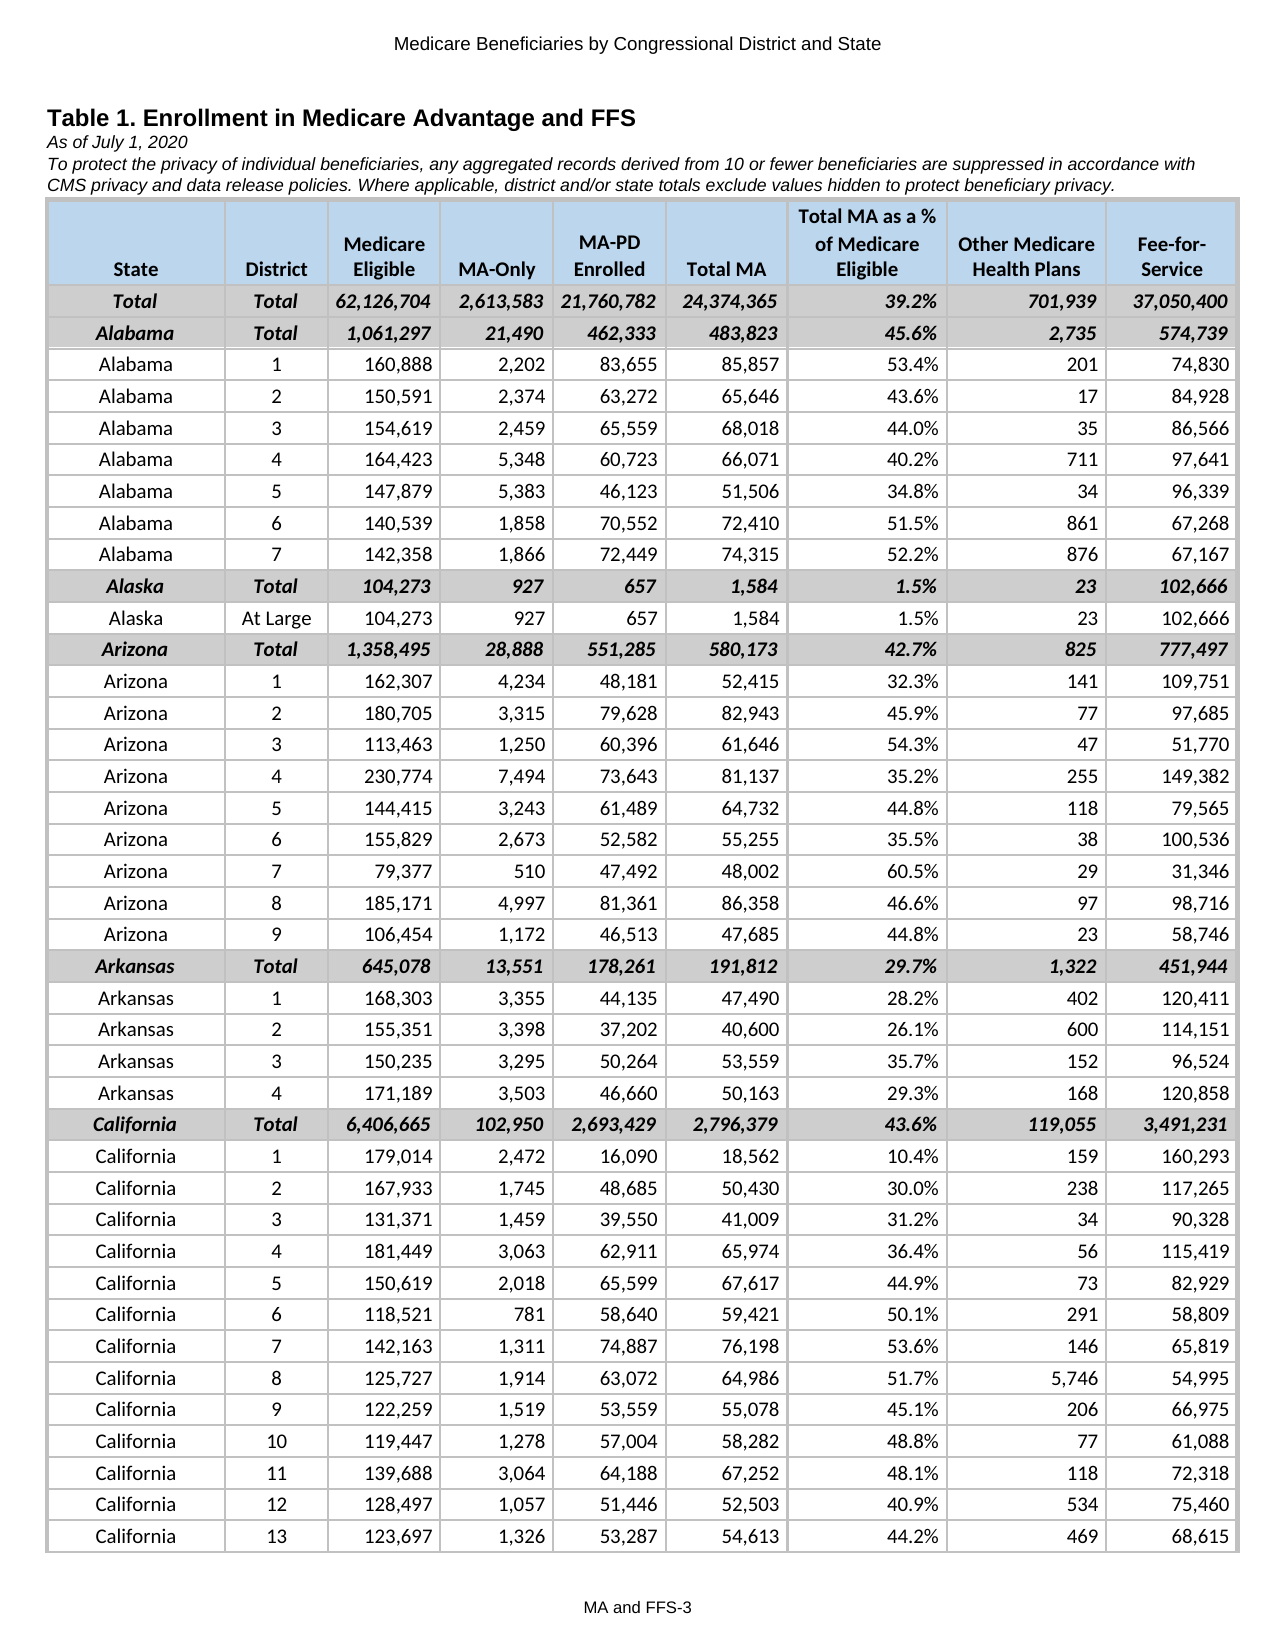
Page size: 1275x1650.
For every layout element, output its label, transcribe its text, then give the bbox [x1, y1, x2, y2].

table_cell 168,303 [329, 983, 439, 1012]
table_cell 36.4% [789, 1236, 946, 1266]
table_cell Total MA [667, 202, 786, 284]
table_cell 55,255 [667, 825, 786, 854]
table_cell Alabama [49, 445, 224, 474]
table_cell 31,346 [1107, 856, 1235, 886]
table_cell 64,986 [667, 1363, 786, 1392]
table_cell 43.6% [789, 381, 946, 411]
table_cell 35.2% [789, 761, 946, 791]
table_cell 1,057 [441, 1490, 552, 1519]
table_cell 180,705 [329, 698, 439, 727]
table_cell 6 [226, 1300, 327, 1329]
table_cell 2 [226, 381, 327, 411]
table_cell 42.7% [789, 635, 946, 664]
table_cell 77 [948, 698, 1105, 727]
table_cell 47,492 [554, 856, 665, 886]
table_cell 59,421 [667, 1300, 786, 1329]
table_cell 13 [226, 1521, 327, 1551]
table_cell 96,339 [1107, 476, 1235, 506]
table_cell 50,264 [554, 1046, 665, 1076]
table_cell 12 [226, 1490, 327, 1519]
table_cell Other Medicare Health Plans [948, 202, 1105, 284]
table_cell 5 [226, 476, 327, 506]
table_cell 1,278 [441, 1426, 552, 1456]
table_cell 39.2% [789, 286, 946, 316]
table_cell 35.7% [789, 1046, 946, 1076]
table_cell 51,446 [554, 1490, 665, 1519]
table_cell 28,888 [441, 635, 552, 664]
table_cell 61,489 [554, 793, 665, 822]
table_cell 162,307 [329, 666, 439, 696]
table_cell 34 [948, 1205, 1105, 1234]
table_cell 118,521 [329, 1300, 439, 1329]
table_cell 61,646 [667, 730, 786, 759]
table_cell Alaska [49, 571, 224, 601]
table_cell 141 [948, 666, 1105, 696]
table_cell Alabama [49, 318, 224, 347]
table_cell Alabama [49, 540, 224, 569]
table_cell 98,716 [1107, 888, 1235, 917]
table_cell 179,014 [329, 1141, 439, 1171]
table_cell 84,928 [1107, 381, 1235, 411]
table_cell 63,072 [554, 1363, 665, 1392]
table_cell Arizona [49, 635, 224, 664]
table_cell 26.1% [789, 1015, 946, 1044]
table_cell 104,273 [329, 603, 439, 632]
table_cell 40,600 [667, 1015, 786, 1044]
table_cell Arkansas [49, 983, 224, 1012]
table_header Table 1. Enrollment in Medicare Advantage and FFS As of July 1, 2020 To protect the privacy of individual beneficiaries, any aggregated records derived from 10 or fewer beneficiaries are suppressed in accordance with CMS privacy and data release policies. Where applicable, district and/or state totals exclude values hidden to protect beneficiary privacy. [47, 91, 1237, 197]
table_cell 102,666 [1107, 603, 1235, 632]
table_cell 6 [226, 825, 327, 854]
table_cell 927 [441, 571, 552, 601]
table_cell 574,739 [1107, 318, 1235, 347]
table_cell 75,460 [1107, 1490, 1235, 1519]
table_cell Total [226, 1110, 327, 1139]
table_cell California [49, 1300, 224, 1329]
table_cell At Large [226, 603, 327, 632]
table_cell 2,018 [441, 1268, 552, 1297]
table_cell Total MA as a % of Medicare Eligible [789, 202, 946, 284]
table_cell 147,879 [329, 476, 439, 506]
table_cell California [49, 1363, 224, 1392]
table_cell 1,459 [441, 1205, 552, 1234]
table_cell 2 [226, 698, 327, 727]
table_cell 1 [226, 350, 327, 379]
table_cell 118 [948, 793, 1105, 822]
table_cell 2,613,583 [441, 286, 552, 316]
table_cell 50,163 [667, 1078, 786, 1107]
table_cell District [226, 202, 327, 284]
table_cell 67,617 [667, 1268, 786, 1297]
table_cell Alabama [49, 381, 224, 411]
table_cell 1,866 [441, 540, 552, 569]
table_cell 142,358 [329, 540, 439, 569]
table_cell 8 [226, 888, 327, 917]
table_cell 74,887 [554, 1331, 665, 1361]
table_cell 58,809 [1107, 1300, 1235, 1329]
table_cell 128,497 [329, 1490, 439, 1519]
table_cell California [49, 1426, 224, 1456]
table_cell 21,760,782 [554, 286, 665, 316]
table_cell 74,315 [667, 540, 786, 569]
table_cell 23 [948, 571, 1105, 601]
table_cell 48.1% [789, 1458, 946, 1487]
table_cell 152 [948, 1046, 1105, 1076]
table_cell 1 [226, 1141, 327, 1171]
table_cell 37,202 [554, 1015, 665, 1044]
table_cell California [49, 1521, 224, 1551]
table_cell 53.4% [789, 350, 946, 379]
table_cell 44.9% [789, 1268, 946, 1297]
table_cell 178,261 [554, 951, 665, 981]
table_cell 56 [948, 1236, 1105, 1266]
table_cell 72,318 [1107, 1458, 1235, 1487]
table_cell 81,137 [667, 761, 786, 791]
table_cell 34.8% [789, 476, 946, 506]
table_cell California [49, 1268, 224, 1297]
table_cell 120,411 [1107, 983, 1235, 1012]
table_cell 115,419 [1107, 1236, 1235, 1266]
table_cell 44.8% [789, 793, 946, 822]
table_cell 876 [948, 540, 1105, 569]
table_cell 46,660 [554, 1078, 665, 1107]
table_cell 3,063 [441, 1236, 552, 1266]
table_cell Alabama [49, 476, 224, 506]
table_cell 23 [948, 603, 1105, 632]
table_cell 159 [948, 1141, 1105, 1171]
table_cell Alaska [49, 603, 224, 632]
table_cell 3,295 [441, 1046, 552, 1076]
table_cell 10 [226, 1426, 327, 1456]
table_cell 119,447 [329, 1426, 439, 1456]
table_cell 53.6% [789, 1331, 946, 1361]
table_cell 483,823 [667, 318, 786, 347]
table_cell 185,171 [329, 888, 439, 917]
table_cell 2,472 [441, 1141, 552, 1171]
table_cell 6 [226, 508, 327, 537]
table_cell 2,202 [441, 350, 552, 379]
table_cell 150,619 [329, 1268, 439, 1297]
table_cell 62,911 [554, 1236, 665, 1266]
table_cell 191,812 [667, 951, 786, 981]
table_cell 58,282 [667, 1426, 786, 1456]
table_cell Arkansas [49, 1015, 224, 1044]
table_cell 825 [948, 635, 1105, 664]
table_cell 131,371 [329, 1205, 439, 1234]
table_cell Arizona [49, 793, 224, 822]
table_cell 81,361 [554, 888, 665, 917]
table_cell 41,009 [667, 1205, 786, 1234]
table_cell MA-Only [441, 202, 552, 284]
table_cell Total [49, 286, 224, 316]
table_cell 64,732 [667, 793, 786, 822]
table_cell 206 [948, 1395, 1105, 1424]
table_cell 24,374,365 [667, 286, 786, 316]
table_cell 66,975 [1107, 1395, 1235, 1424]
table_cell State [49, 202, 224, 284]
table_cell 117,265 [1107, 1173, 1235, 1202]
table_cell 1 [226, 983, 327, 1012]
table_cell 1,584 [667, 603, 786, 632]
table_cell 13,551 [441, 951, 552, 981]
table_cell 97,641 [1107, 445, 1235, 474]
table_cell 142,163 [329, 1331, 439, 1361]
table_cell Arizona [49, 825, 224, 854]
table_cell 5 [226, 793, 327, 822]
table_cell 106,454 [329, 920, 439, 949]
table_cell 102,950 [441, 1110, 552, 1139]
table_cell Total [226, 951, 327, 981]
table_cell 1.5% [789, 603, 946, 632]
table_cell 85,857 [667, 350, 786, 379]
table_cell 40.2% [789, 445, 946, 474]
table_cell 40.9% [789, 1490, 946, 1519]
table_cell 7 [226, 540, 327, 569]
table_cell 66,071 [667, 445, 786, 474]
table_cell 53,559 [554, 1395, 665, 1424]
table_cell 120,858 [1107, 1078, 1235, 1107]
table_cell 160,888 [329, 350, 439, 379]
table_cell 2 [226, 1173, 327, 1202]
table_cell 11 [226, 1458, 327, 1487]
table_cell 34 [948, 476, 1105, 506]
table_cell 149,382 [1107, 761, 1235, 791]
table_cell 70,552 [554, 508, 665, 537]
table_cell 65,646 [667, 381, 786, 411]
table_cell Total [226, 635, 327, 664]
table_cell 90,328 [1107, 1205, 1235, 1234]
table_cell 139,688 [329, 1458, 439, 1487]
table_cell 3 [226, 730, 327, 759]
table_cell 46.6% [789, 888, 946, 917]
table_cell 181,449 [329, 1236, 439, 1266]
table_cell 201 [948, 350, 1105, 379]
table_cell 44,135 [554, 983, 665, 1012]
table_cell 1 [226, 666, 327, 696]
table_cell 58,640 [554, 1300, 665, 1329]
table_cell 79,377 [329, 856, 439, 886]
table_cell 54,995 [1107, 1363, 1235, 1392]
table_cell 50,430 [667, 1173, 786, 1202]
table_cell Arizona [49, 730, 224, 759]
table_cell 3 [226, 1046, 327, 1076]
table_cell 21,490 [441, 318, 552, 347]
table_cell 4 [226, 1078, 327, 1107]
table_cell 534 [948, 1490, 1105, 1519]
table_cell 4 [226, 761, 327, 791]
table_cell Arizona [49, 698, 224, 727]
table_cell 114,151 [1107, 1015, 1235, 1044]
table_cell 82,929 [1107, 1268, 1235, 1297]
table_cell 167,933 [329, 1173, 439, 1202]
table_cell 79,565 [1107, 793, 1235, 822]
table_cell 77 [948, 1426, 1105, 1456]
table_cell 1,322 [948, 951, 1105, 981]
table_cell California [49, 1110, 224, 1139]
table_cell Arizona [49, 920, 224, 949]
table_cell 645,078 [329, 951, 439, 981]
table_cell 5 [226, 1268, 327, 1297]
table_cell 60,723 [554, 445, 665, 474]
table_cell 238 [948, 1173, 1105, 1202]
table_cell 102,666 [1107, 571, 1235, 601]
table_cell 72,410 [667, 508, 786, 537]
table_cell 47,490 [667, 983, 786, 1012]
table_cell 67,252 [667, 1458, 786, 1487]
table_cell 79,628 [554, 698, 665, 727]
table_cell 72,449 [554, 540, 665, 569]
table_cell Fee-for- Service [1107, 202, 1235, 284]
table_cell Arkansas [49, 1046, 224, 1076]
table_cell 3,398 [441, 1015, 552, 1044]
table_cell 168 [948, 1078, 1105, 1107]
table_cell 125,727 [329, 1363, 439, 1392]
table_cell 469 [948, 1521, 1105, 1551]
table_cell 3,243 [441, 793, 552, 822]
table_cell 45.6% [789, 318, 946, 347]
table_cell 1,061,297 [329, 318, 439, 347]
table_cell 54,613 [667, 1521, 786, 1551]
table_cell 171,189 [329, 1078, 439, 1107]
table_cell 52,415 [667, 666, 786, 696]
table_cell 1,745 [441, 1173, 552, 1202]
table_cell 5,383 [441, 476, 552, 506]
table_cell 104,273 [329, 571, 439, 601]
table_cell 119,055 [948, 1110, 1105, 1139]
table_cell 60.5% [789, 856, 946, 886]
table_cell 4,234 [441, 666, 552, 696]
table_cell 65,599 [554, 1268, 665, 1297]
table_cell 65,559 [554, 413, 665, 442]
table_cell 1,519 [441, 1395, 552, 1424]
table_cell 1,326 [441, 1521, 552, 1551]
table_cell 155,829 [329, 825, 439, 854]
table_cell 7,494 [441, 761, 552, 791]
table_cell 62,126,704 [329, 286, 439, 316]
table_cell 580,173 [667, 635, 786, 664]
table_cell 144,415 [329, 793, 439, 822]
table_cell 711 [948, 445, 1105, 474]
table_cell 30.0% [789, 1173, 946, 1202]
table_cell 1,584 [667, 571, 786, 601]
table_cell 100,536 [1107, 825, 1235, 854]
table_cell 67,167 [1107, 540, 1235, 569]
table_cell 1,250 [441, 730, 552, 759]
table_cell 927 [441, 603, 552, 632]
table_cell 53,287 [554, 1521, 665, 1551]
table_cell 17 [948, 381, 1105, 411]
table_cell 2,673 [441, 825, 552, 854]
table_cell 9 [226, 1395, 327, 1424]
table_cell 6,406,665 [329, 1110, 439, 1139]
table_cell 230,774 [329, 761, 439, 791]
table_cell 44.0% [789, 413, 946, 442]
table_cell California [49, 1236, 224, 1266]
table_cell Alabama [49, 508, 224, 537]
table_cell 4 [226, 1236, 327, 1266]
table_cell 29.7% [789, 951, 946, 981]
table_cell 1,914 [441, 1363, 552, 1392]
table_cell 150,591 [329, 381, 439, 411]
table_cell 18,562 [667, 1141, 786, 1171]
table_cell 35.5% [789, 825, 946, 854]
table_cell 97 [948, 888, 1105, 917]
table_cell 58,746 [1107, 920, 1235, 949]
table_cell 82,943 [667, 698, 786, 727]
table_cell 2,735 [948, 318, 1105, 347]
table_cell 2,796,379 [667, 1110, 786, 1139]
table_cell 51.5% [789, 508, 946, 537]
table_cell 4 [226, 445, 327, 474]
table_cell 122,259 [329, 1395, 439, 1424]
table_cell 43.6% [789, 1110, 946, 1139]
table_cell California [49, 1173, 224, 1202]
table_cell California [49, 1205, 224, 1234]
table_cell 45.1% [789, 1395, 946, 1424]
table_cell 113,463 [329, 730, 439, 759]
table_cell Arizona [49, 888, 224, 917]
table_cell Arkansas [49, 951, 224, 981]
table_cell 3,503 [441, 1078, 552, 1107]
table_cell 3,315 [441, 698, 552, 727]
table_cell 61,088 [1107, 1426, 1235, 1456]
table_cell 37,050,400 [1107, 286, 1235, 316]
table_cell 52,503 [667, 1490, 786, 1519]
table_cell 3,355 [441, 983, 552, 1012]
table_cell 109,751 [1107, 666, 1235, 696]
table_cell California [49, 1141, 224, 1171]
table_cell 32.3% [789, 666, 946, 696]
table_cell 16,090 [554, 1141, 665, 1171]
table_cell 46,513 [554, 920, 665, 949]
table_cell Arizona [49, 856, 224, 886]
table_cell 2,374 [441, 381, 552, 411]
table_cell 45.9% [789, 698, 946, 727]
table_cell 68,018 [667, 413, 786, 442]
table_cell 777,497 [1107, 635, 1235, 664]
table_cell California [49, 1395, 224, 1424]
table_cell 255 [948, 761, 1105, 791]
table_cell California [49, 1458, 224, 1487]
table_cell 3,064 [441, 1458, 552, 1487]
table_cell 781 [441, 1300, 552, 1329]
table_cell 86,566 [1107, 413, 1235, 442]
table_cell 600 [948, 1015, 1105, 1044]
table_cell 48,181 [554, 666, 665, 696]
table_cell 67,268 [1107, 508, 1235, 537]
table_cell Arizona [49, 666, 224, 696]
table_cell 10.4% [789, 1141, 946, 1171]
table_cell Total [226, 318, 327, 347]
table_cell 83,655 [554, 350, 665, 379]
table_cell California [49, 1490, 224, 1519]
table_cell MA-PD Enrolled [554, 202, 665, 284]
table_cell 29 [948, 856, 1105, 886]
table_cell 1,311 [441, 1331, 552, 1361]
table_cell 118 [948, 1458, 1105, 1487]
table_cell Medicare Eligible [329, 202, 439, 284]
table_cell 1.5% [789, 571, 946, 601]
table_cell 8 [226, 1363, 327, 1392]
table_cell 68,615 [1107, 1521, 1235, 1551]
table_cell 47,685 [667, 920, 786, 949]
table_cell 51,770 [1107, 730, 1235, 759]
table_cell 28.2% [789, 983, 946, 1012]
table_cell 510 [441, 856, 552, 886]
table_cell 1,172 [441, 920, 552, 949]
table_cell 9 [226, 920, 327, 949]
table_cell 65,974 [667, 1236, 786, 1266]
table_cell 73 [948, 1268, 1105, 1297]
table_cell 140,539 [329, 508, 439, 537]
table_cell Alabama [49, 350, 224, 379]
table_cell 44.2% [789, 1521, 946, 1551]
table_cell 52.2% [789, 540, 946, 569]
table_cell 2,459 [441, 413, 552, 442]
table_cell 96,524 [1107, 1046, 1235, 1076]
table_cell 64,188 [554, 1458, 665, 1487]
table_cell 48,002 [667, 856, 786, 886]
table_cell 60,396 [554, 730, 665, 759]
table_cell 1,858 [441, 508, 552, 537]
table_cell 47 [948, 730, 1105, 759]
table_cell 54.3% [789, 730, 946, 759]
table_cell 5,746 [948, 1363, 1105, 1392]
table_cell 146 [948, 1331, 1105, 1361]
table_cell 50.1% [789, 1300, 946, 1329]
table_cell 46,123 [554, 476, 665, 506]
table_cell 150,235 [329, 1046, 439, 1076]
table_cell 65,819 [1107, 1331, 1235, 1361]
table_cell 76,198 [667, 1331, 786, 1361]
table_cell 31.2% [789, 1205, 946, 1234]
table_cell 39,550 [554, 1205, 665, 1234]
table_cell 164,423 [329, 445, 439, 474]
table_cell 55,078 [667, 1395, 786, 1424]
table_cell Total [226, 571, 327, 601]
table_cell 38 [948, 825, 1105, 854]
table_cell 3 [226, 1205, 327, 1234]
table_cell 657 [554, 603, 665, 632]
table_cell 3,491,231 [1107, 1110, 1235, 1139]
table_cell 97,685 [1107, 698, 1235, 727]
table_cell 2 [226, 1015, 327, 1044]
table_cell 451,944 [1107, 951, 1235, 981]
table_cell 402 [948, 983, 1105, 1012]
table_cell 462,333 [554, 318, 665, 347]
table_cell 7 [226, 856, 327, 886]
table_cell 57,004 [554, 1426, 665, 1456]
table_cell 160,293 [1107, 1141, 1235, 1171]
table_cell 44.8% [789, 920, 946, 949]
table_cell California [49, 1331, 224, 1361]
table_cell 48,685 [554, 1173, 665, 1202]
table_cell 123,697 [329, 1521, 439, 1551]
table_cell 551,285 [554, 635, 665, 664]
table_cell 154,619 [329, 413, 439, 442]
table_cell 74,830 [1107, 350, 1235, 379]
table_cell 2,693,429 [554, 1110, 665, 1139]
table_cell 51.7% [789, 1363, 946, 1392]
table_cell 657 [554, 571, 665, 601]
table_cell 701,939 [948, 286, 1105, 316]
table_cell Arkansas [49, 1078, 224, 1107]
table_cell Total [226, 286, 327, 316]
table_cell 7 [226, 1331, 327, 1361]
table_cell 1,358,495 [329, 635, 439, 664]
table_cell 52,582 [554, 825, 665, 854]
table_cell Arizona [49, 761, 224, 791]
table_cell 155,351 [329, 1015, 439, 1044]
table_cell 86,358 [667, 888, 786, 917]
table_cell Alabama [49, 413, 224, 442]
table_cell 5,348 [441, 445, 552, 474]
table_cell 63,272 [554, 381, 665, 411]
table_cell 51,506 [667, 476, 786, 506]
table_cell 4,997 [441, 888, 552, 917]
table_cell 3 [226, 413, 327, 442]
table_cell 48.8% [789, 1426, 946, 1456]
table_cell 73,643 [554, 761, 665, 791]
table_cell 35 [948, 413, 1105, 442]
table_cell 53,559 [667, 1046, 786, 1076]
table_cell 29.3% [789, 1078, 946, 1107]
table_cell 291 [948, 1300, 1105, 1329]
table_cell 861 [948, 508, 1105, 537]
table_cell 23 [948, 920, 1105, 949]
